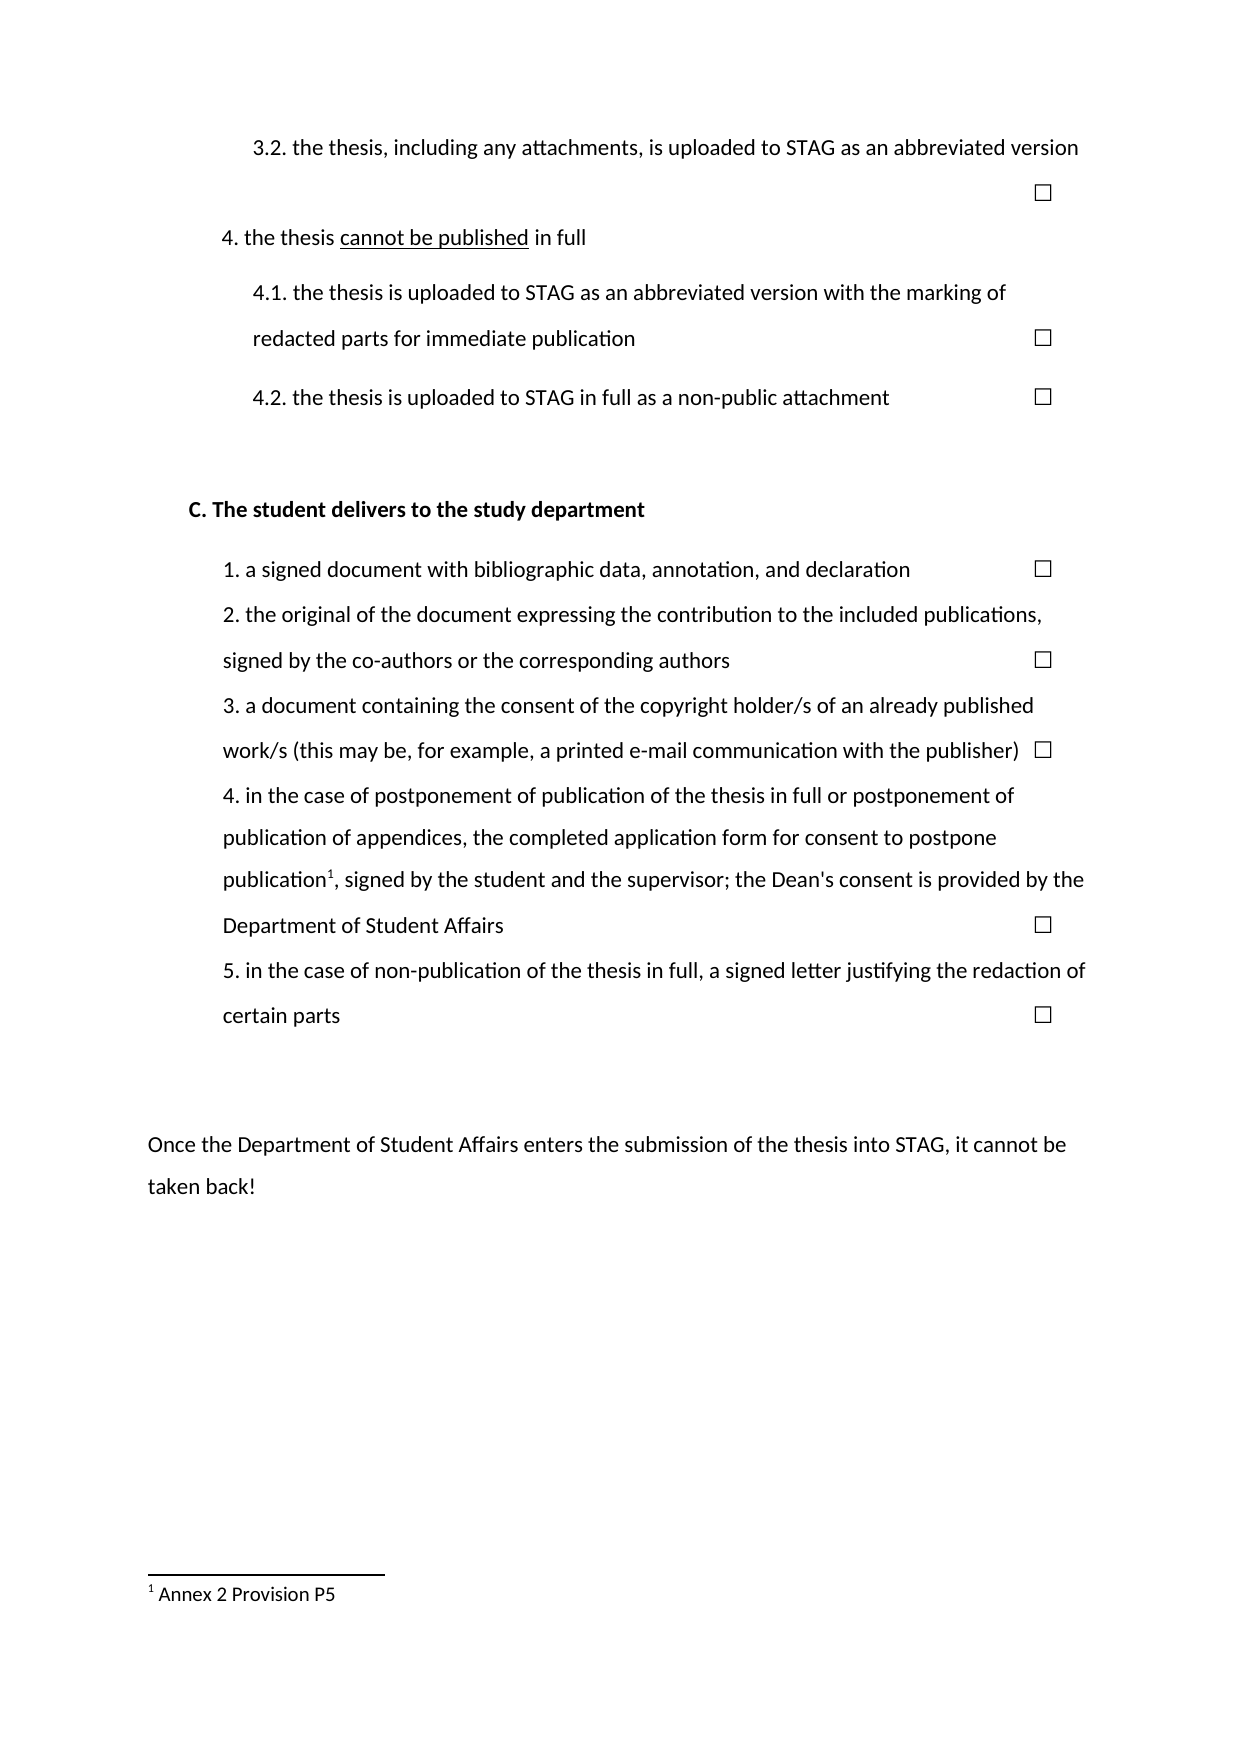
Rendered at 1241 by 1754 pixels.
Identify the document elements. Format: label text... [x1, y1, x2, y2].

list 4. the thesis cannot be published in full [221, 223, 1093, 251]
list Once the Department of Student Affairs enters the submission of the thesis into STAG, it cannot be taken back! [148, 1130, 1093, 1200]
text 4.1. the thesis is uploaded to STAG as an abbreviated version with the marking of redacted parts for immediate publication ☐ [253, 278, 1093, 353]
list 4.2. the thesis is uploaded to STAG in full as a non-public attachment [221, 381, 1093, 412]
list 3. a document containing the consent of the copyright holder/s of an already published work/s (this may be, for example, a printed e-mail communication with the publisher) ☐ [223, 691, 1093, 766]
list 2. the original of the document expressing the contribution to the included publications, signed by the co-authors or the corresponding authors ☐ [223, 600, 1093, 675]
list 5. in the case of non-publication of the thesis in full, a signed letter justifying the redaction of certain parts ☐ [223, 956, 1093, 1031]
list 1. a signed document with bibliographic data, annotation, and declaration ☐ [223, 553, 1093, 585]
list 3.2. the thesis, including any attachments, is uploaded to STAG as an abbreviated version ☐ [221, 133, 1093, 208]
list 4. in the case of postponement of publication of the thesis in full or postponement of publication of appendices, the completed application form for consent to postpone publication, signed by the student and the supervisor; the Dean's consent is provided by the Department of Student Affairs ☐ [223, 781, 1093, 940]
text C. The student delivers to the study department [148, 495, 1093, 523]
